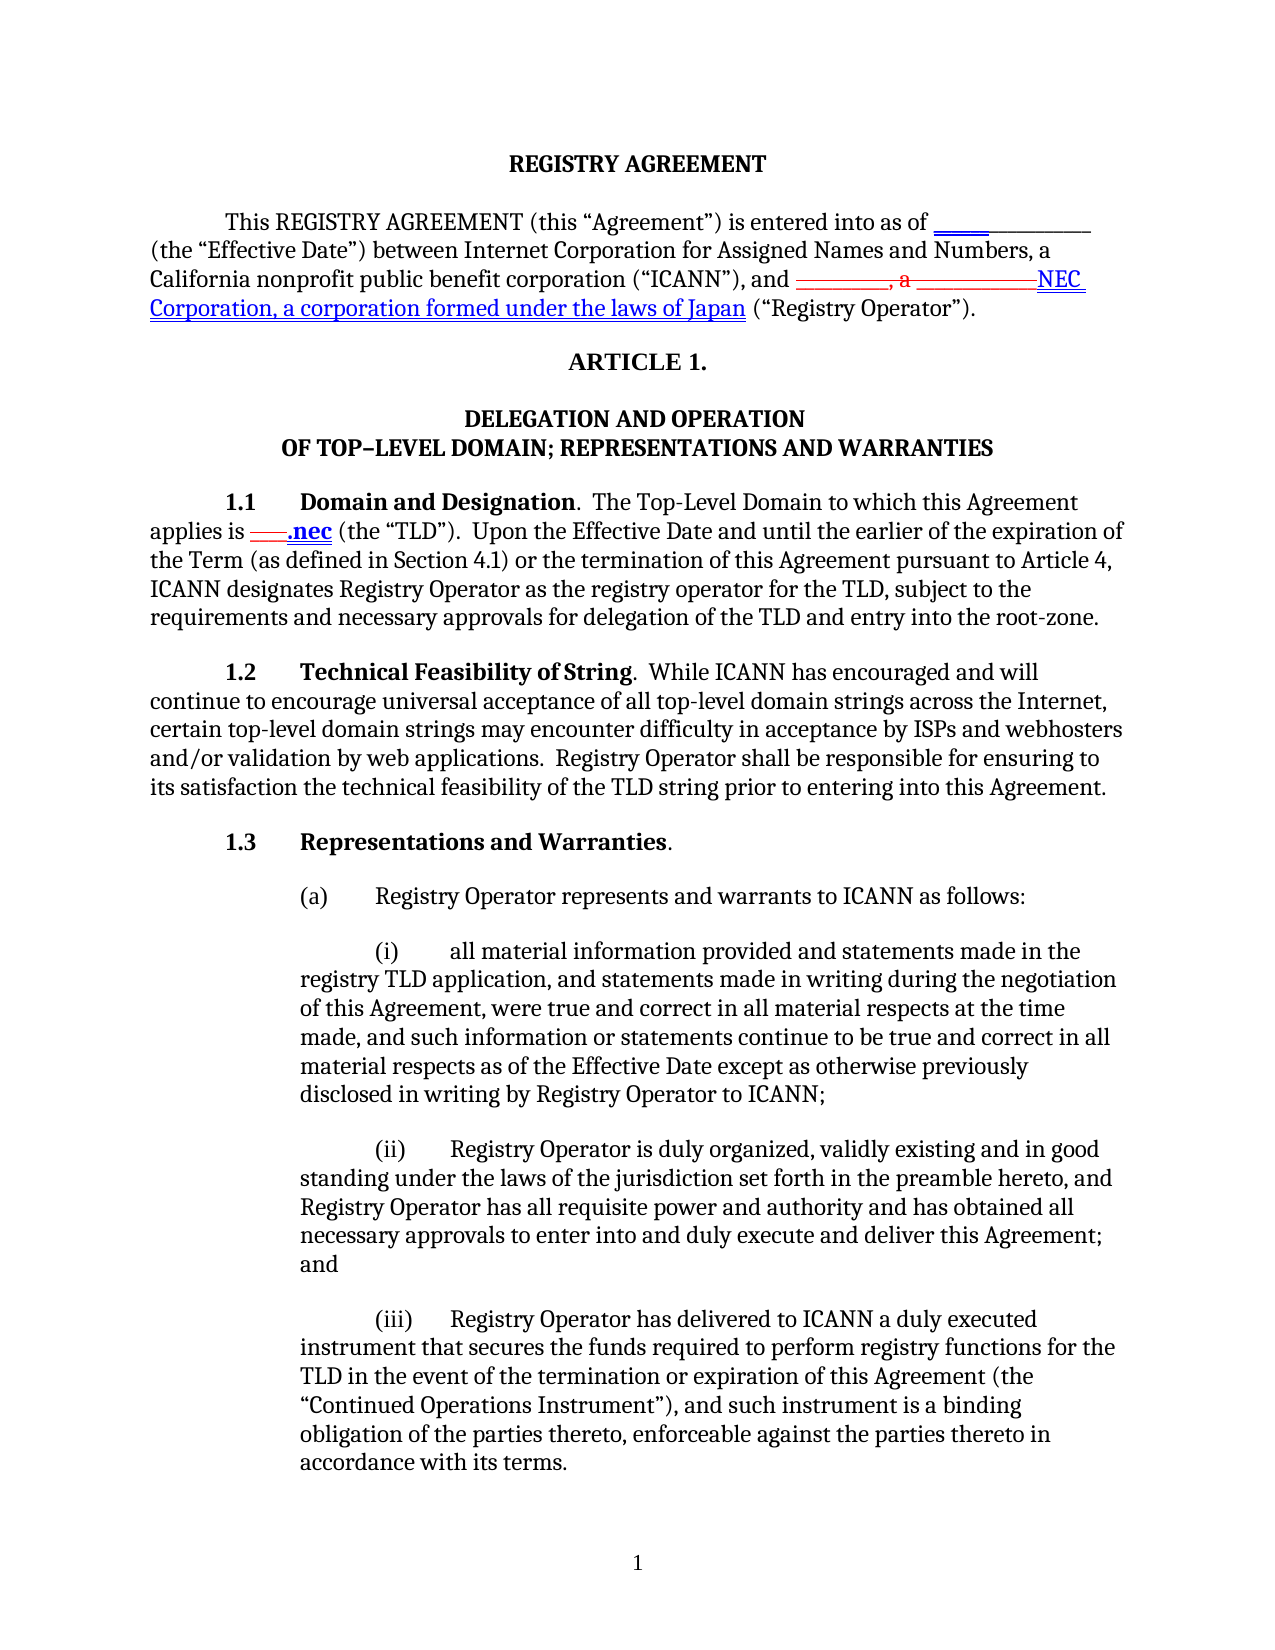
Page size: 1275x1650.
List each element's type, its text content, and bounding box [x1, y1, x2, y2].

text all material information provided and statements made in the registry TLD application, and statements made in writing during the negotiation of this Agreement, were true and correct in all material respects at the time made, and such information or statements continue to be true and correct in all material respects as of the Effective Date except as otherwise previously disclosed in writing by Registry Operator to ICANN; [300, 936, 1125, 1109]
text Representations and Warranties. [150, 827, 1125, 856]
text Registry Operator is duly organized, validly existing and in good standing under the laws of the jurisdiction set forth in the preamble hereto, and Registry Operator has all requisite power and authority and has obtained all necessary approvals to enter into and duly execute and deliver this Agreement; and [300, 1134, 1125, 1279]
text Registry Operator has delivered to ICANN a duly executed instrument that secures the funds required to perform registry functions for the TLD in the event of the termination or expiration of this Agreement (the “Continued Operations Instrument”), and such instrument is a binding obligation of the parties thereto, enforceable against the parties thereto in accordance with its terms. [300, 1304, 1125, 1477]
title REGISTRY AGREEMENT [150, 150, 1125, 179]
text Registry Operator represents and warrants to ICANN as follows: [150, 881, 1125, 911]
text Domain and Designation. The Top-Level Domain to which this Agreement applies is ____.nec (the “TLD”). Upon the Effective Date and until the earlier of the expiration of the Term (as defined in Section 4.1) or the termination of this Agreement pursuant to Article 4, ICANN designates Registry Operator as the registry operator for the TLD, subject to the requirements and necessary approvals for delegation of the TLD and entry into the root-zone. [150, 487, 1125, 632]
text DELEGATION AND OPERATION OF TOP–LEVEL DOMAIN; REPRESENTATIONS AND WARRANTIES [150, 347, 1125, 462]
text This REGISTRY AGREEMENT (this “Agreement”) is entered into as of _________________ (the “Effective Date”) between Internet Corporation for Assigned Names and Numbers, a California nonprofit public benefit corporation (“ICANN”), and __________, a _____________NEC Corporation, a corporation formed under the laws of Japan (“Registry Operator”). [150, 207, 1125, 322]
text Technical Feasibility of String. While ICANN has encouraged and will continue to encourage universal acceptance of all top-level domain strings across the Internet, certain top-level domain strings may encounter difficulty in acceptance by ISPs and webhosters and/or validation by web applications. Registry Operator shall be responsible for ensuring to its satisfaction the technical feasibility of the TLD string prior to entering into this Agreement. [150, 657, 1125, 802]
